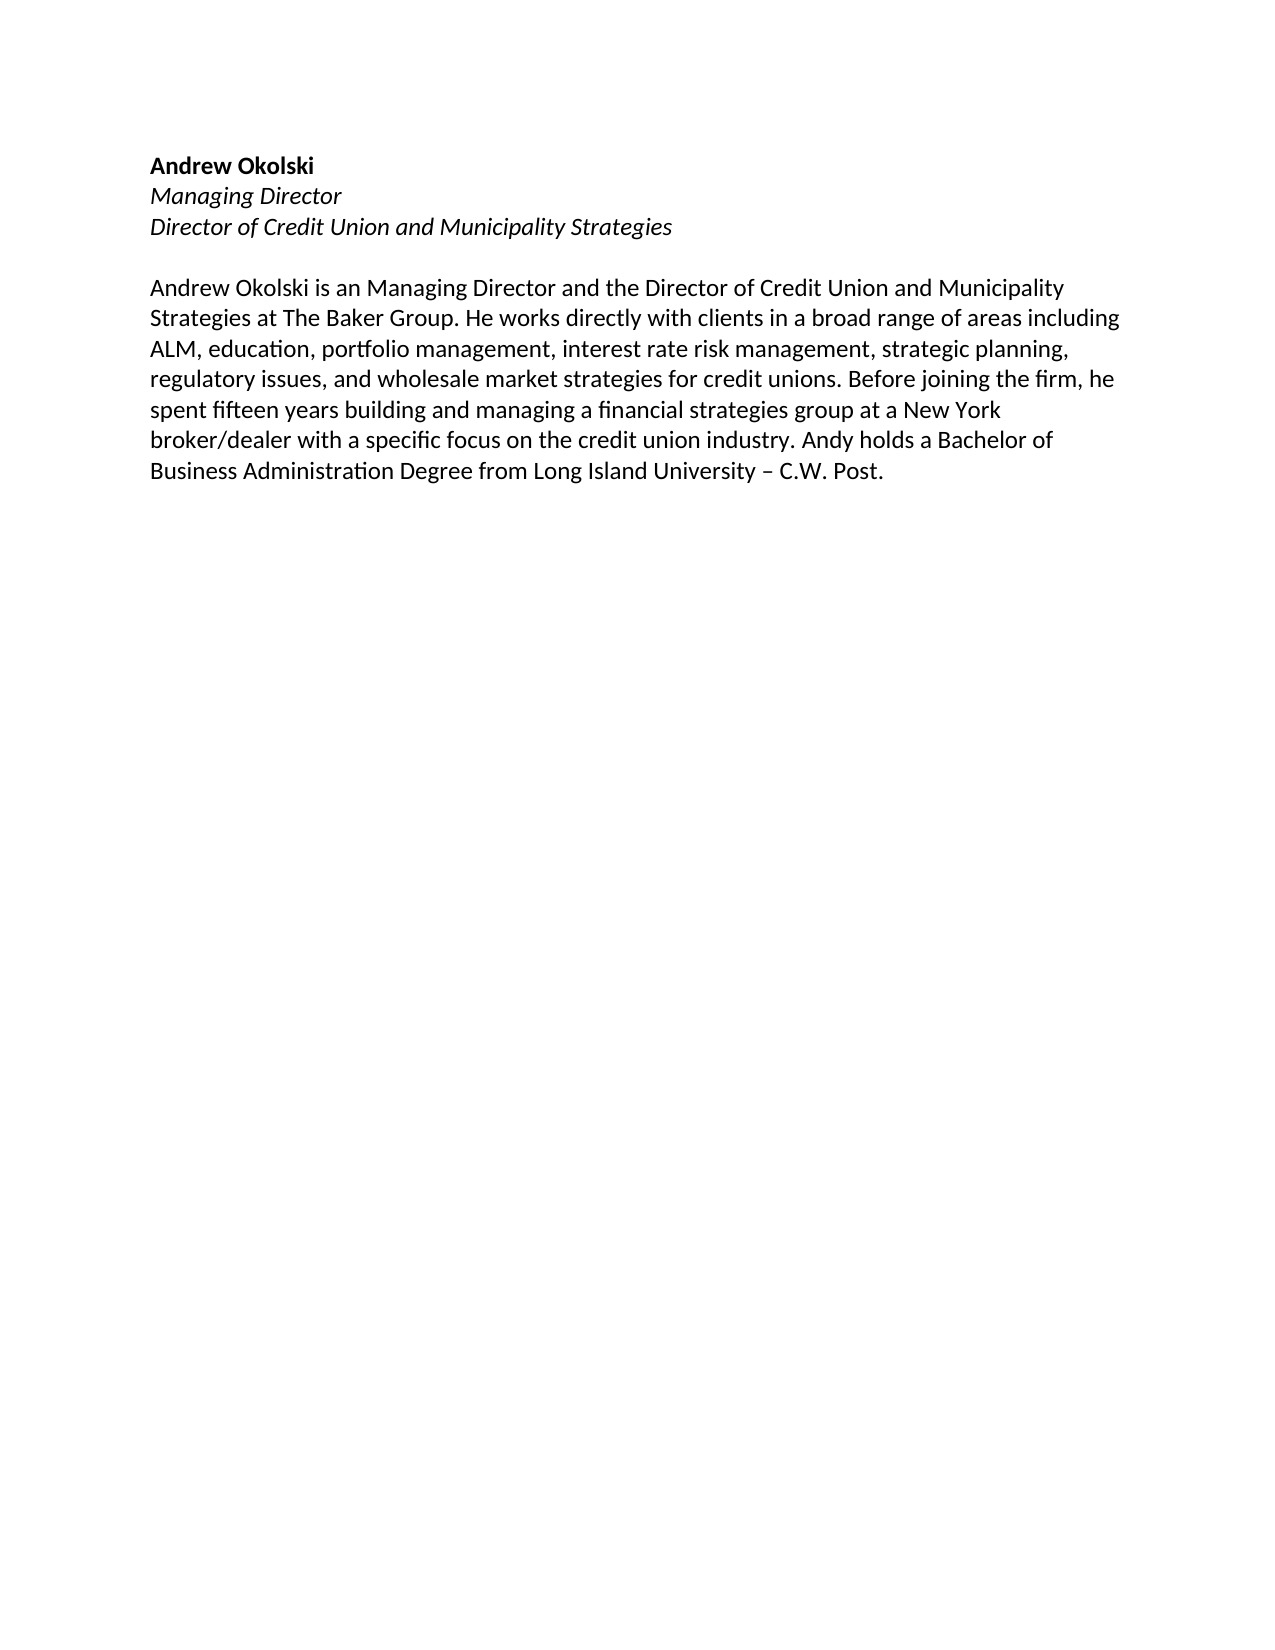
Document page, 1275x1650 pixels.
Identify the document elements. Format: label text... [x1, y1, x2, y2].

text Andrew Okolski is an Managing Director and the Director of Credit Union and Municipality Strategies at The Baker Group. He works directly with clients in a broad range of areas including ALM, education, portfolio management, interest rate risk management, strategic planning, regulatory issues, and wholesale market strategies for credit unions. Before joining the firm, he spent fifteen years building and managing a financial strategies group at a New York broker/dealer with a specific focus on the credit union industry. Andy holds a Bachelor of Business Administration Degree from Long Island University – C.W. Post. [150, 272, 1125, 486]
text Managing Director Director of Credit Union and Municipality Strategies [150, 181, 1125, 242]
text Andrew Okolski [150, 150, 1125, 181]
